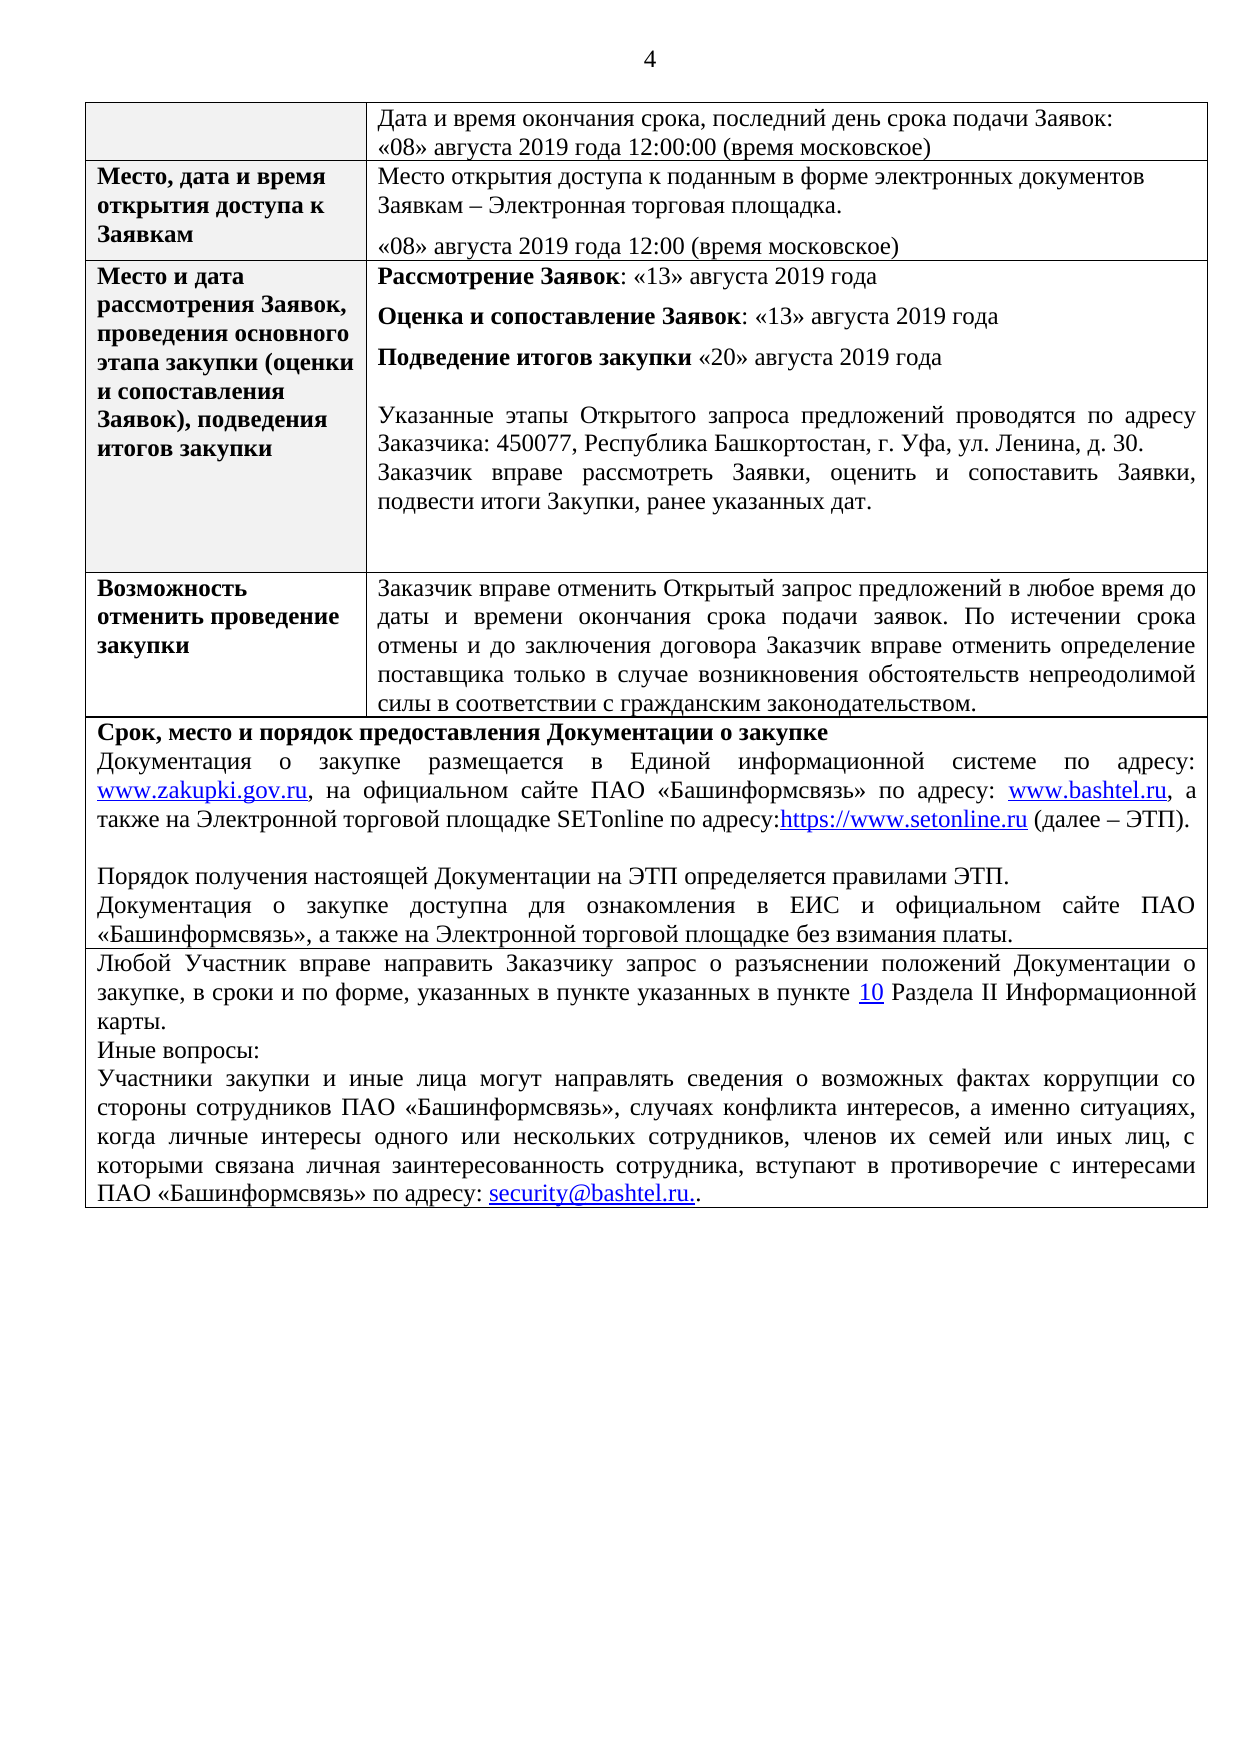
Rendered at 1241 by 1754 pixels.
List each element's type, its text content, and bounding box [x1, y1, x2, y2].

table_cell Возможность отменить проведение закупки [86, 573, 366, 716]
table_cell Место, дата и время открытия доступа к Заявкам [86, 161, 366, 260]
table_cell Место и дата рассмотрения Заявок, проведения основного этапа закупки (оценки и сопоставления Заявок), подведения итогов закупки [86, 261, 366, 572]
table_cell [367, 103, 1207, 160]
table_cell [86, 103, 366, 160]
table_cell Рассмотрение Заявок: Оценка и сопоставление Заявок: «13» августа 2019 года Подведение итогов закупки Указанные этапы Открытого запроса предложений проводятся по адресу Заказчика: 450077, Республика Башкортостан, г. Уфа, ул. Ленина, д. 30. Заказчик вправе рассмотреть Заявки, оценить и сопоставить Заявки, подвести итоги Закупки, ранее указанных дат. [367, 261, 1207, 572]
table_cell Заказчик вправе отменить Открытый запрос предложений в любое время до даты и времени окончания срока подачи заявок. По истечении срока отмены и до заключения договора Заказчик вправе отменить определение поставщика только в случае возникновения обстоятельств непреодолимой силы в соответствии с гражданским законодательством. [367, 573, 1207, 716]
table_cell Место открытия доступа к поданным в форме электронных документов Заявкам – Электронная торговая площадка. 12:00 (время московское) [367, 161, 1207, 260]
table_cell Срок, место и порядок предоставления Документации о закупке Документация о закупке размещается в Единой информационной системе по адресу: www.zakupki.gov.ru, на официальном сайте ПАО «Башинформсвязь» по адресу: www.bashtel.ru, а также на Электронной торговой площадке SETonline по адресу: (далее – ЭТП). Порядок получения настоящей Документации на ЭТП определяется правилами ЭТП. Документация о закупке доступна для ознакомления в ЕИС и официальном сайте ПАО «Башинформсвязь», а также на Электронной торговой площадке без взимания платы. [86, 718, 1207, 947]
table_cell Любой Участник вправе направить Заказчику запрос о разъяснении положений Документации о закупке, в сроки и по форме, указанных в пункте указанных в пункте 10 Раздела II Информационной карты. Иные вопросы: Участники закупки и иные лица могут направлять сведения о возможных фактах коррупции со стороны сотрудников ПАО «Башинформсвязь», случаях конфликта интересов, а именно ситуациях, когда личные интересы одного или нескольких сотрудников, членов их семей или иных лиц, с которыми связана личная заинтересованность сотрудника, вступают в противоречие с интересами ПАО «Башинформсвязь» по адресу: security@bashtel.ru.. [86, 949, 1207, 1207]
